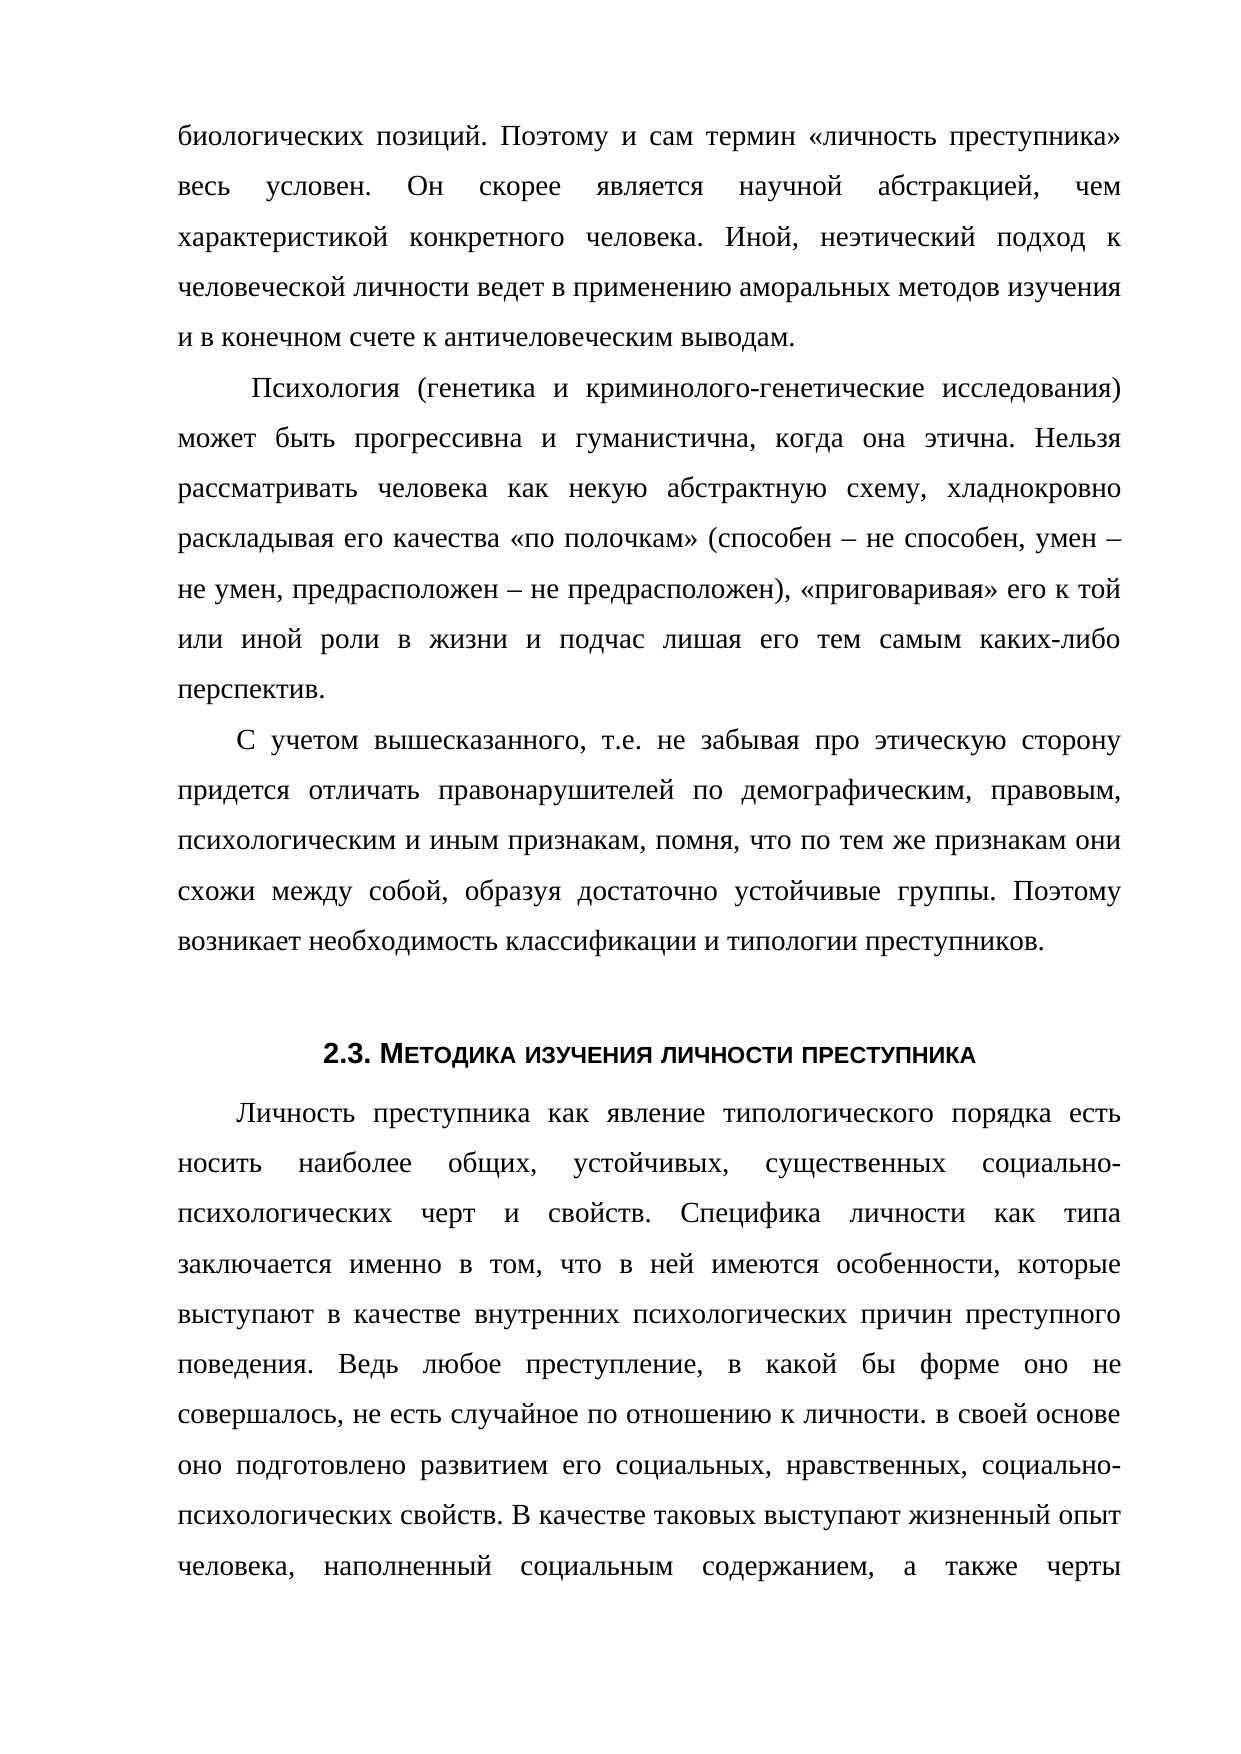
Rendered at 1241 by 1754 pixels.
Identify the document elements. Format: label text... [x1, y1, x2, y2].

subtitle 2.3. Методика изучения личности преступника [177, 1036, 1122, 1070]
text Психология (генетика и криминолого-генетические исследования) может быть прогрессивна и гуманистична, когда она этична. Нельзя рассматривать человека как некую абстрактную схему, хладнокровно раскладывая его качества «по полочкам» (способен – не способен, умен – не умен, предрасположен – не предрасположен), «приговаривая» его к той или иной роли в жизни и подчас лишая его тем самым каких-либо перспектив. [177, 370, 1122, 705]
text С учетом вышесказанного, т.е. не забывая про этическую сторону придется отличать правонарушителей по демографическим, правовым, психологическим и иным признакам, помня, что по тем же признакам они схожи между собой, образуя достаточно устойчивые группы. Поэтому возникает необходимость классификации и типологии преступников. [177, 722, 1122, 957]
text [177, 118, 1122, 353]
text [177, 1095, 1122, 1581]
